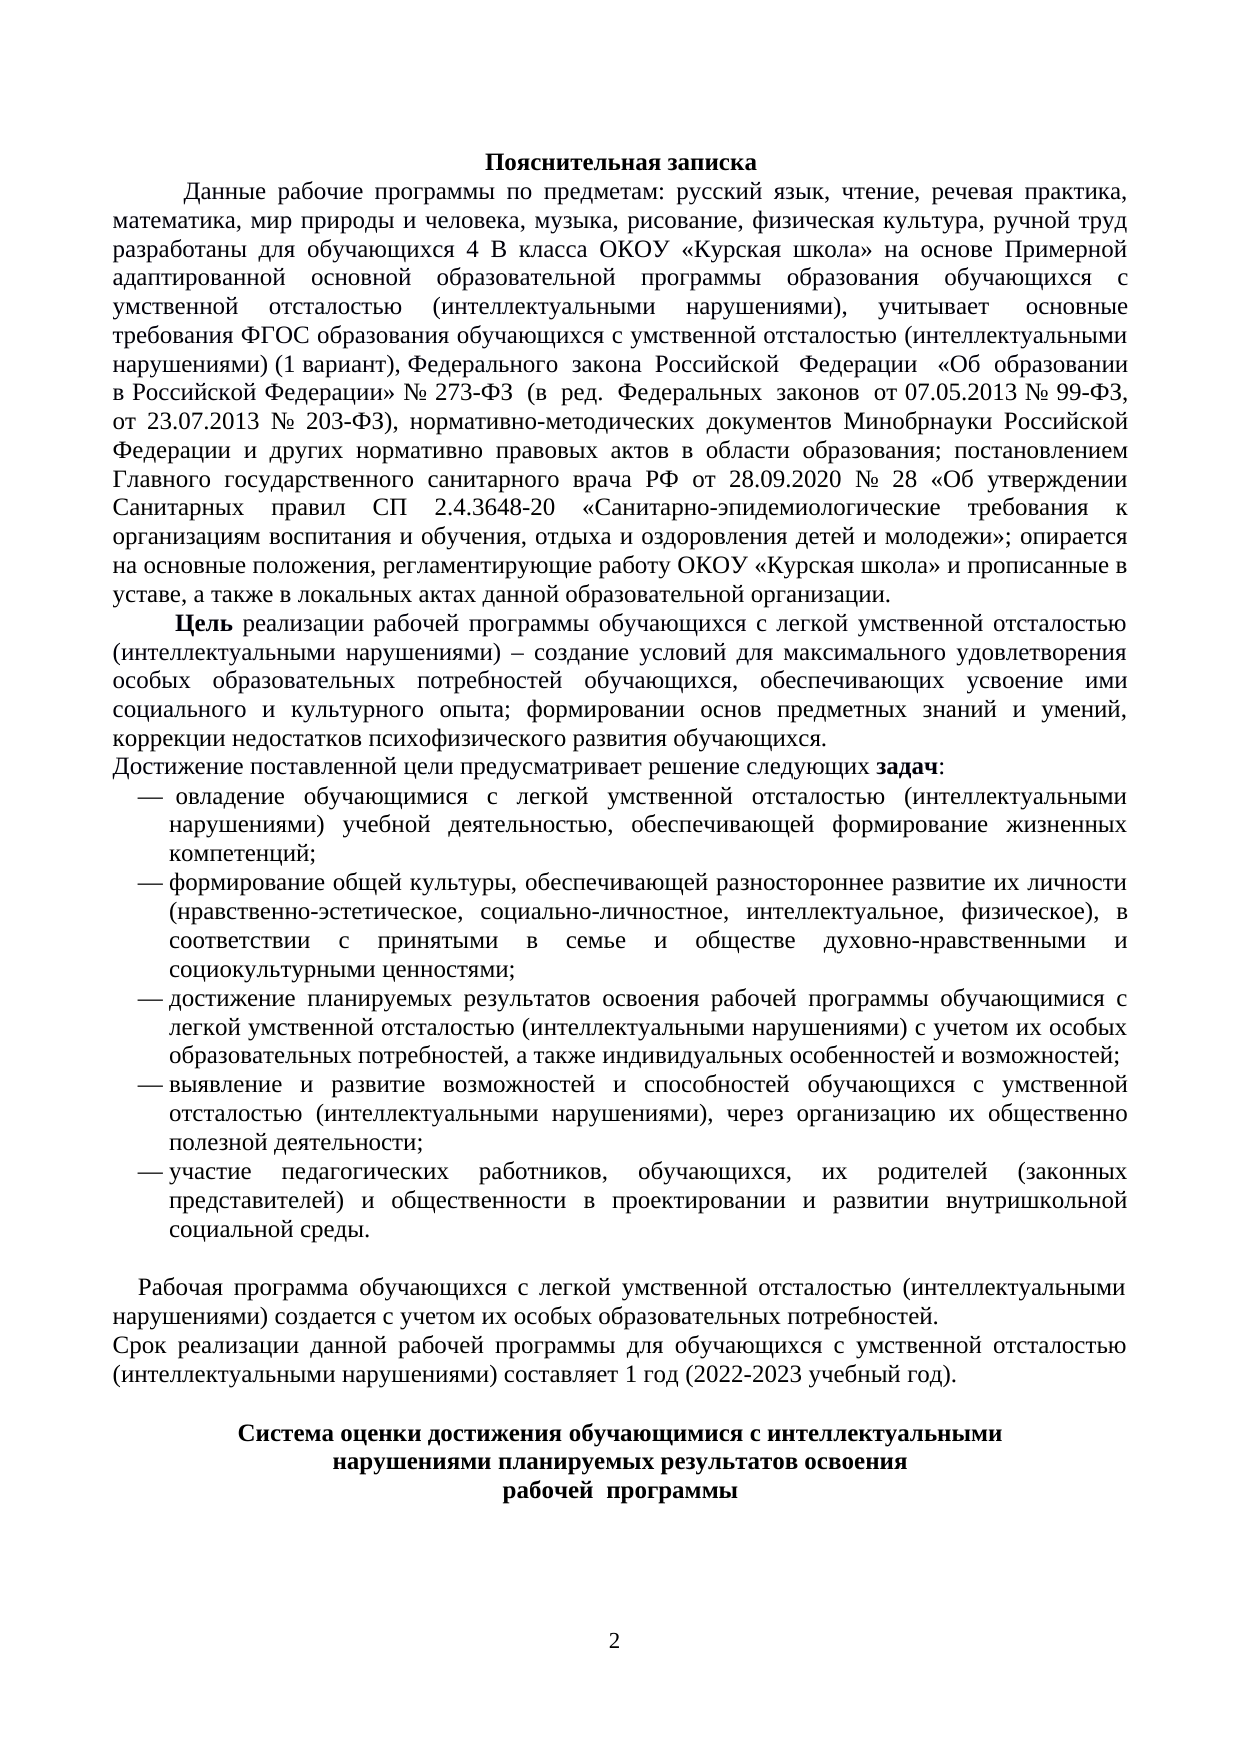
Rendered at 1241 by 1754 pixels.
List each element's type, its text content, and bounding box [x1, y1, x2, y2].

subtitle Система оценки достижения обучающимися с интеллектуальными нарушениями планируемых результатов освоения [155, 1418, 1085, 1475]
text Достижение поставленной цели предусматривает решение следующих задач: [112, 752, 1240, 780]
text рабочей программы [155, 1476, 1086, 1504]
text Рабочая программа обучающихся с легкой умственной отсталостью (интеллектуальными нарушениями) создается с учетом их особых образовательных потребностей. [112, 1272, 1240, 1329]
list достижение планируемых результатов освоения рабочей программы обучающимися с легкой умственной отсталостью (интеллектуальными нарушениями) с учетом их особых образовательных потребностей, а также индивидуальных особенностей и возможностей; [138, 983, 1128, 1069]
text Данные рабочие программы по предметам: русский язык, чтение, речевая практика, математика, мир природы и человека, музыка, рисование, физическая культура, ручной труд разработаны для обучающихся 4 В класса ОКОУ «Курская школа» на основе Примерной адаптированной основной образовательной программы образования обучающихся с умственной отсталостью (интеллектуальными нарушениями), учитывает основные требования ФГОС образования обучающихся с умственной отсталостью (интеллектуальными нарушениями) (1 вариант), Федерального закона Российской Федерации «Об образовании в Российской Федерации» № 273-ФЗ (в ред. Федеральных законов от 07.05.2013 № 99-ФЗ, от 23.07.2013 № 203-ФЗ), нормативно-методических документов Минобрнауки Российской Федерации и других нормативно правовых актов в области образования; постановлением Главного государственного санитарного врача РФ от 28.09.2020 № 28 «Об утверждении Санитарных правил СП 2.4.3648-20 «Санитарно-эпидемиологические требования к организациям воспитания и обучения, отдыха и оздоровления детей и молодежи»; опирается на основные положения, регламентирующие работу ОКОУ «Курская школа» и прописанные в уставе, а также в локальных актах данной образовательной организации. [112, 176, 1128, 607]
list выявление и развитие возможностей и способностей обучающихся с умственной отсталостью (интеллектуальными нарушениями), через организацию их общественно полезной деятельности; [138, 1069, 1128, 1156]
text Цель реализации рабочей программы обучающихся с легкой умственной отсталостью (интеллектуальными нарушениями) – создание условий для максимального удовлетворения особых образовательных потребностей обучающихся, обеспечивающих усвоение ими социального и культурного опыта; формировании основ предметных знаний и умений, коррекции недостатков психофизического развития обучающихся. [112, 608, 1128, 752]
list участие педагогических работников, обучающихся, их родителей (законных представителей) и общественности в проектировании и развитии внутришкольной социальной среды. [138, 1156, 1128, 1242]
text Срок реализации данной рабочей программы для обучающихся с умственной отсталостью (интеллектуальными нарушениями) составляет 1 год (2022-2023 учебный год). [112, 1330, 1128, 1388]
list овладение обучающимися с легкой умственной отсталостью (интеллектуальными нарушениями) учебной деятельностью, обеспечивающей формирование жизненных компетенций; [138, 781, 1127, 867]
list формирование общей культуры, обеспечивающей разностороннее развитие их личности (нравственно-эстетическое, социально-личностное, интеллектуальное, физическое), в соответствии с принятыми в семье и обществе духовно-нравственными и социокультурными ценностями; [138, 867, 1128, 982]
subtitle Пояснительная записка [485, 148, 1240, 176]
